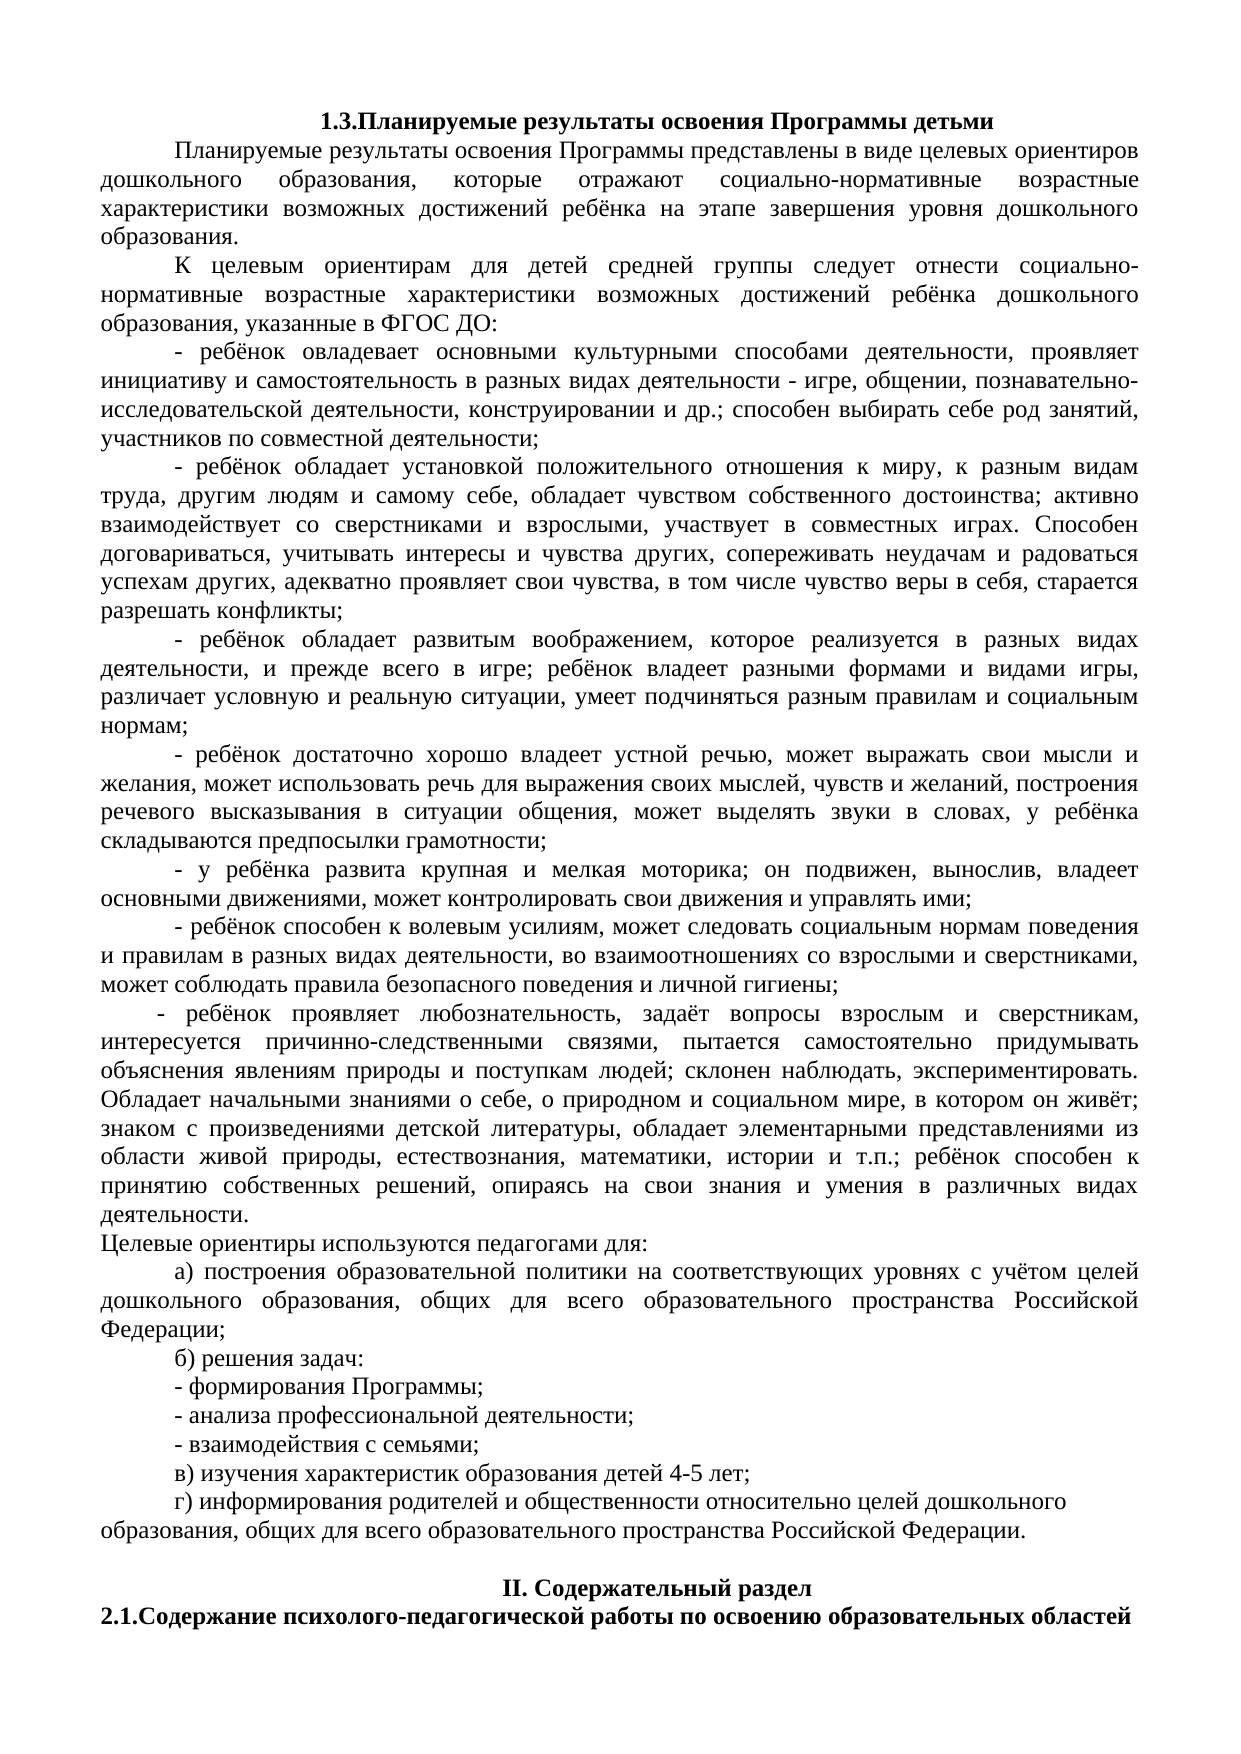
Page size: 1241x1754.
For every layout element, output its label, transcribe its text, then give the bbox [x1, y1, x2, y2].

text б) решения задач: [100, 1343, 1140, 1371]
text - ребёнок достаточно хорошо владеет устной речью, может выражать свои мысли и желания, может использовать речь для выражения своих мыслей, чувств и желаний, построения речевого высказывания в ситуации общения, может выделять звуки в словах, у ребёнка складываются предпосылки грамотности; [100, 739, 1140, 854]
text К целевым ориентирам для детей средней группы следует отнести социально-нормативные возрастные характеристики возможных достижений ребёнка дошкольного образования, указанные в ФГОС ДО: [100, 250, 1140, 336]
text - ребёнок обладает развитым воображением, которое реализуется в разных видах деятельности, и прежде всего в игре; ребёнок владеет разными формами и видами игры, различает условную и реальную ситуации, умеет подчиняться разным правилам и социальным нормам; [100, 624, 1140, 739]
text - формирования Программы; [100, 1371, 1140, 1400]
text II. Содержательный раздел [100, 1573, 1140, 1601]
text Целевые ориентиры используются педагогами для: [100, 1228, 1140, 1256]
text - ребёнок обладает установкой положительного отношения к миру, к разным видам труда, другим людям и самому себе, обладает чувством собственного достоинства; активно взаимодействует со сверстниками и взрослыми, участвует в совместных играх. Способен договариваться, учитывать интересы и чувства других, сопереживать неудачам и радоваться успехам других, адекватно проявляет свои чувства, в том числе чувство веры в себя, старается разрешать конфликты; [100, 451, 1140, 624]
text - ребёнок проявляет любознательность, задаёт вопросы взрослым и сверстникам, интересуется причинно-следственными связями, пытается самостоятельно придумывать объяснения явлениям природы и поступкам людей; склонен наблюдать, экспериментировать. Обладает начальными знаниями о себе, о природном и социальном мире, в котором он живёт; знаком с произведениями детской литературы, обладает элементарными представлениями из области живой природы, естествознания, математики, истории и т.п.; ребёнок способен к принятию собственных решений, опираясь на свои знания и умения в различных видах деятельности. [100, 998, 1140, 1228]
text - у ребёнка развита крупная и мелкая моторика; он подвижен, вынослив, владеет основными движениями, может контролировать свои движения и управлять ими; [100, 854, 1140, 911]
text а) построения образовательной политики на соответствующих уровнях с учётом целей дошкольного образования, общих для всего образовательного пространства Российской Федерации; [100, 1256, 1140, 1343]
text 2.1.Содержание психолого-педагогической работы по освоению образовательных областей [100, 1601, 1140, 1630]
text г) информирования родителей и общественности относительно целей дошкольного [100, 1486, 1140, 1515]
text - анализа профессиональной деятельности; [100, 1400, 1140, 1429]
text в) изучения характеристик образования детей 4-5 лет; [100, 1458, 1140, 1486]
text 1.3.Планируемые результаты освоения Программы детьми [100, 106, 1140, 135]
text Планируемые результаты освоения Программы представлены в виде целевых ориентиров дошкольного образования, которые отражают социально-нормативные возрастные характеристики возможных достижений ребёнка на этапе завершения уровня дошкольного образования. [100, 135, 1140, 250]
text - взаимодействия с семьями; [100, 1429, 1140, 1458]
text образования, общих для всего образовательного пространства Российской Федерации. [100, 1515, 1140, 1544]
text - ребёнок способен к волевым усилиям, может следовать социальным нормам поведения и правилам в разных видах деятельности, во взаимоотношениях со взрослыми и сверстниками, может соблюдать правила безопасного поведения и личной гигиены; [100, 911, 1140, 998]
text - ребёнок овладевает основными культурными способами деятельности, проявляет инициативу и самостоятельность в разных видах деятельности - игре, общении, познавательно-исследовательской деятельности, конструировании и др.; способен выбирать себе род занятий, участников по совместной деятельности; [100, 336, 1140, 451]
